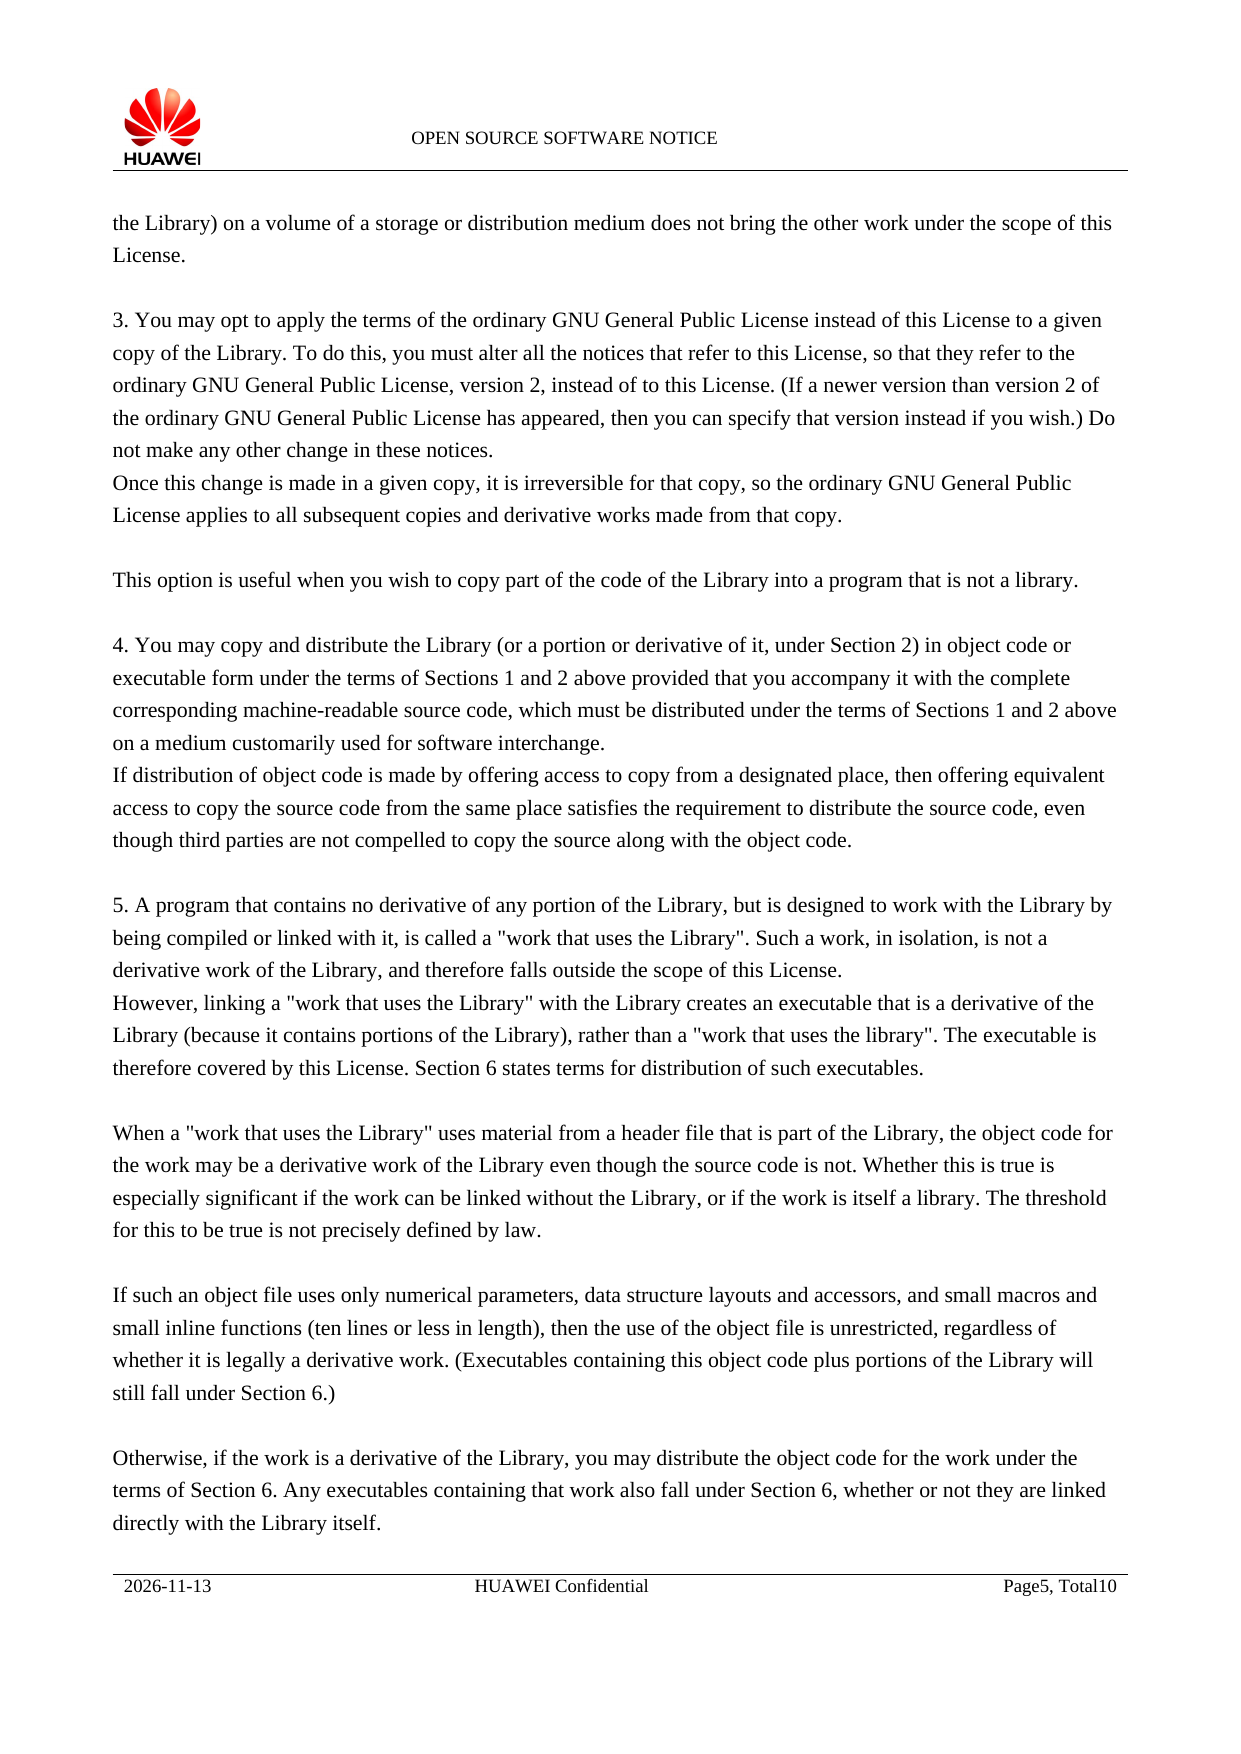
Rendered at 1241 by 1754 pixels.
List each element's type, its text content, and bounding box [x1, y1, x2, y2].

picture [124, 88, 201, 165]
